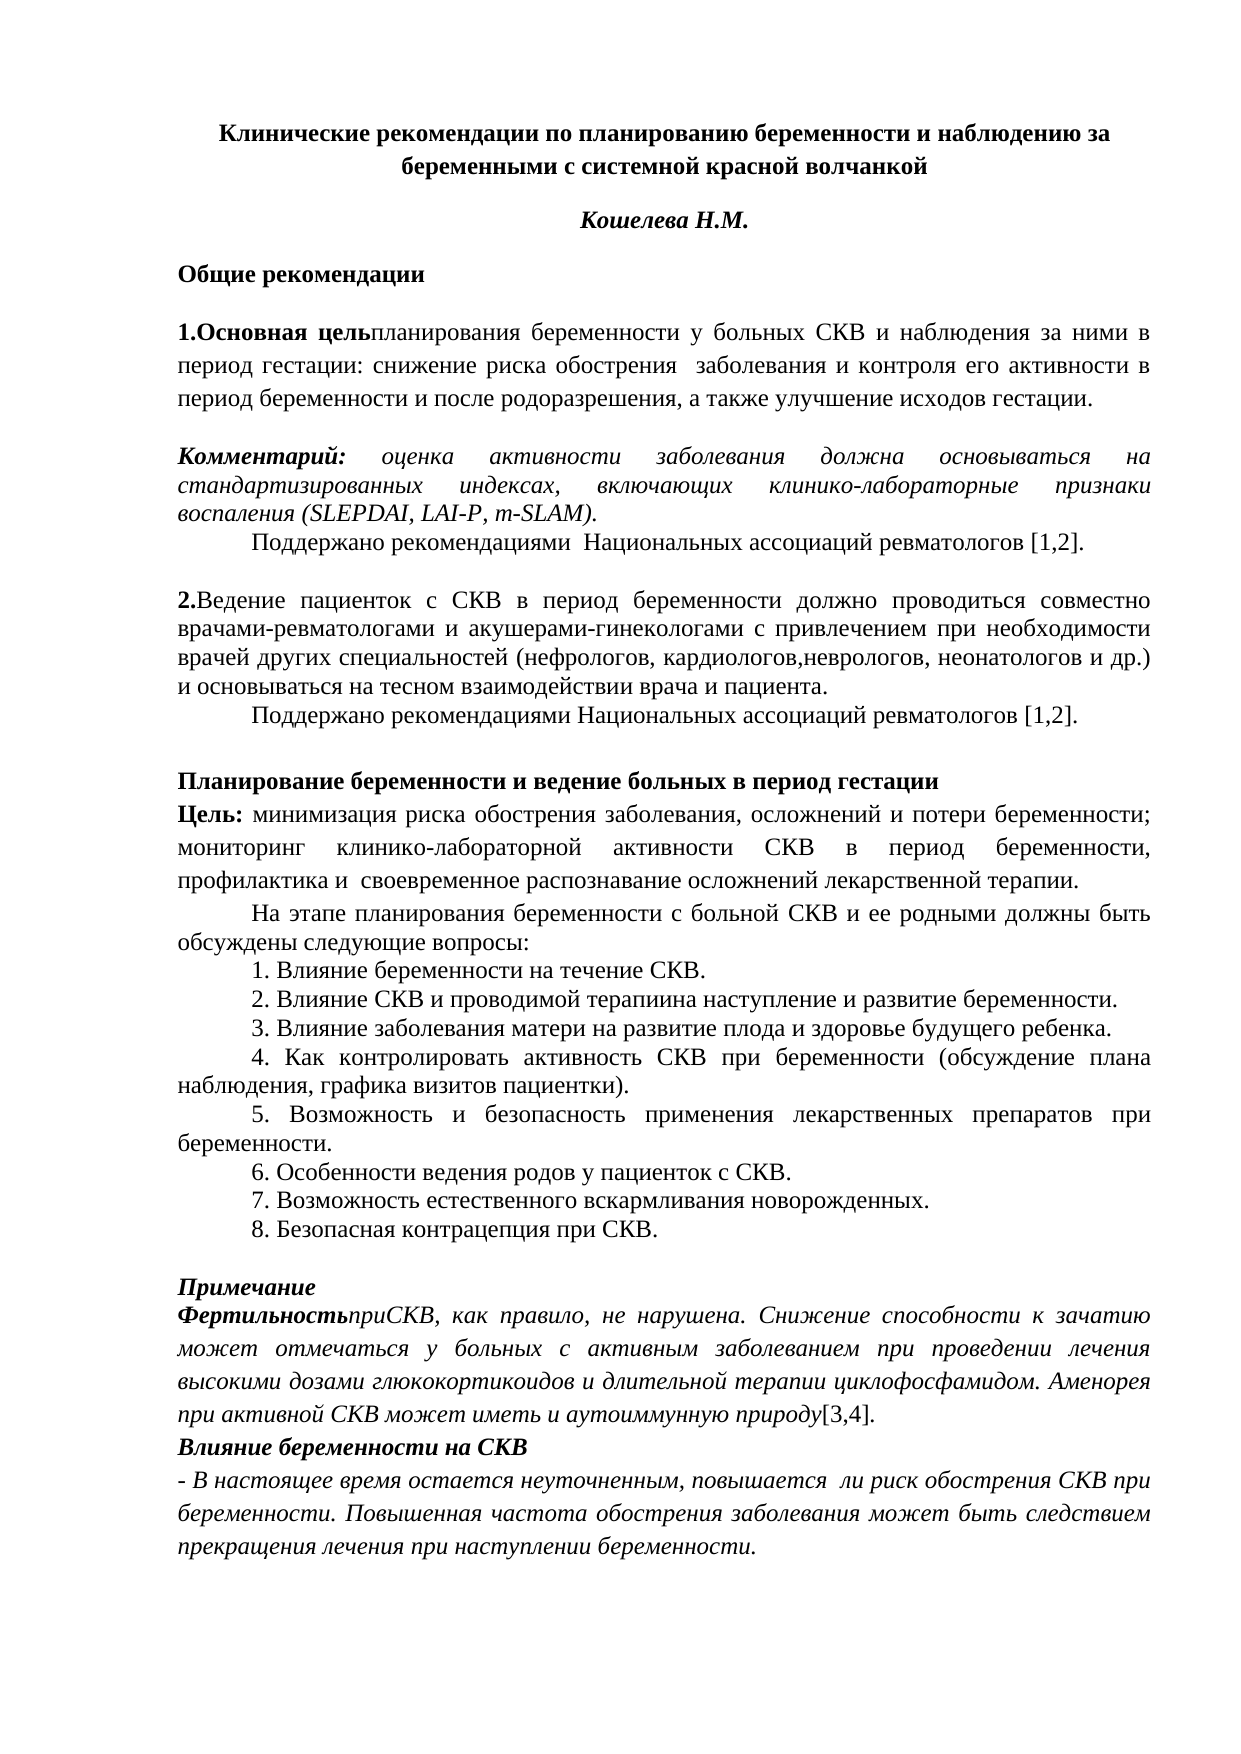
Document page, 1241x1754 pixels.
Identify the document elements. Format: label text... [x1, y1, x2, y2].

text На этапе планирования беременности с больной СКВ и ее родными должны быть обсуждены следующие вопросы: [177, 898, 1152, 955]
text 2. Влияние СКВ и проводимой терапиина наступление и развитие беременности. [177, 984, 1152, 1013]
text 1.Основная цельпланирования беременности у больных СКВ и наблюдения за ними в период гестации: снижение риска обострения заболевания и контроля его активности в период беременности и после родоразрешения, а также улучшение исходов гестации. [177, 317, 1152, 412]
text 1. Влияние беременности на течение СКВ. [177, 955, 1152, 984]
text ФертильностьприСКВ, как правило, не нарушена. Снижение способности к зачатию может отмечаться у больных с активным заболеванием при проведении лечения высокими дозами глюкокортикоидов и длительной терапии циклофосфамидом. Аменорея при активной СКВ может иметь и аутоиммунную природу[3,4]. [177, 1300, 1152, 1428]
text 5. Возможность и безопасность применения лекарственных препаратов при беременности. [177, 1099, 1152, 1157]
text 3. Влияние заболевания матери на развитие плода и здоровье будущего ребенка. [177, 1013, 1152, 1042]
text Кошелева Н.М. [177, 205, 1152, 234]
text Планирование беременности и ведение больных в период гестации [177, 766, 1152, 794]
text 4. Как контролировать активность СКВ при беременности (обсуждение плана наблюдения, графика визитов пациентки). [177, 1042, 1152, 1099]
text Общие рекомендации [177, 259, 1152, 288]
text 7. Возможность естественного вскармливания новорожденных. [177, 1185, 1152, 1214]
text Поддержано рекомендациями Национальных ассоциаций ревматологов [1,2]. [177, 527, 1152, 556]
text Примечание [177, 1272, 1152, 1300]
text Цель: минимизация риска обострения заболевания, осложнений и потери беременности; мониторинг клинико-лабораторной активности СКВ в период беременности, профилактика и своевременное распознавание осложнений лекарственной терапии. [177, 799, 1152, 893]
text Клинические рекомендации по планированию беременности и наблюдению за беременными с системной красной волчанкой [177, 118, 1152, 180]
text 8. Безопасная контрацепция при СКВ. [177, 1214, 1152, 1243]
text Влияние беременности на СКВ [177, 1432, 1152, 1461]
text Поддержано рекомендациями Национальных ассоциаций ревматологов [1,2]. [177, 700, 1152, 728]
text Комментарий: оценка активности заболевания должна основываться на стандартизированных индексах, включающих клинико-лабораторные признаки воспаления (SLEPDAI, LAI-P, m-SLAM). [177, 441, 1152, 527]
text 2.Ведение пациенток с СКВ в период беременности должно проводиться совместно врачами-ревматологами и акушерами-гинекологами с привлечением при необходимости врачей других специальностей (нефрологов, кардиологов,неврологов, неонатологов и др.) и основываться на тесном взаимодействии врача и пациента. [177, 585, 1152, 700]
text - В настоящее время остается неуточненным, повышается ли риск обострения СКВ при беременности. Повышенная частота обострения заболевания может быть следствием прекращения лечения при наступлении беременности. [177, 1465, 1152, 1560]
text 6. Особенности ведения родов у пациенток с СКВ. [177, 1157, 1152, 1185]
